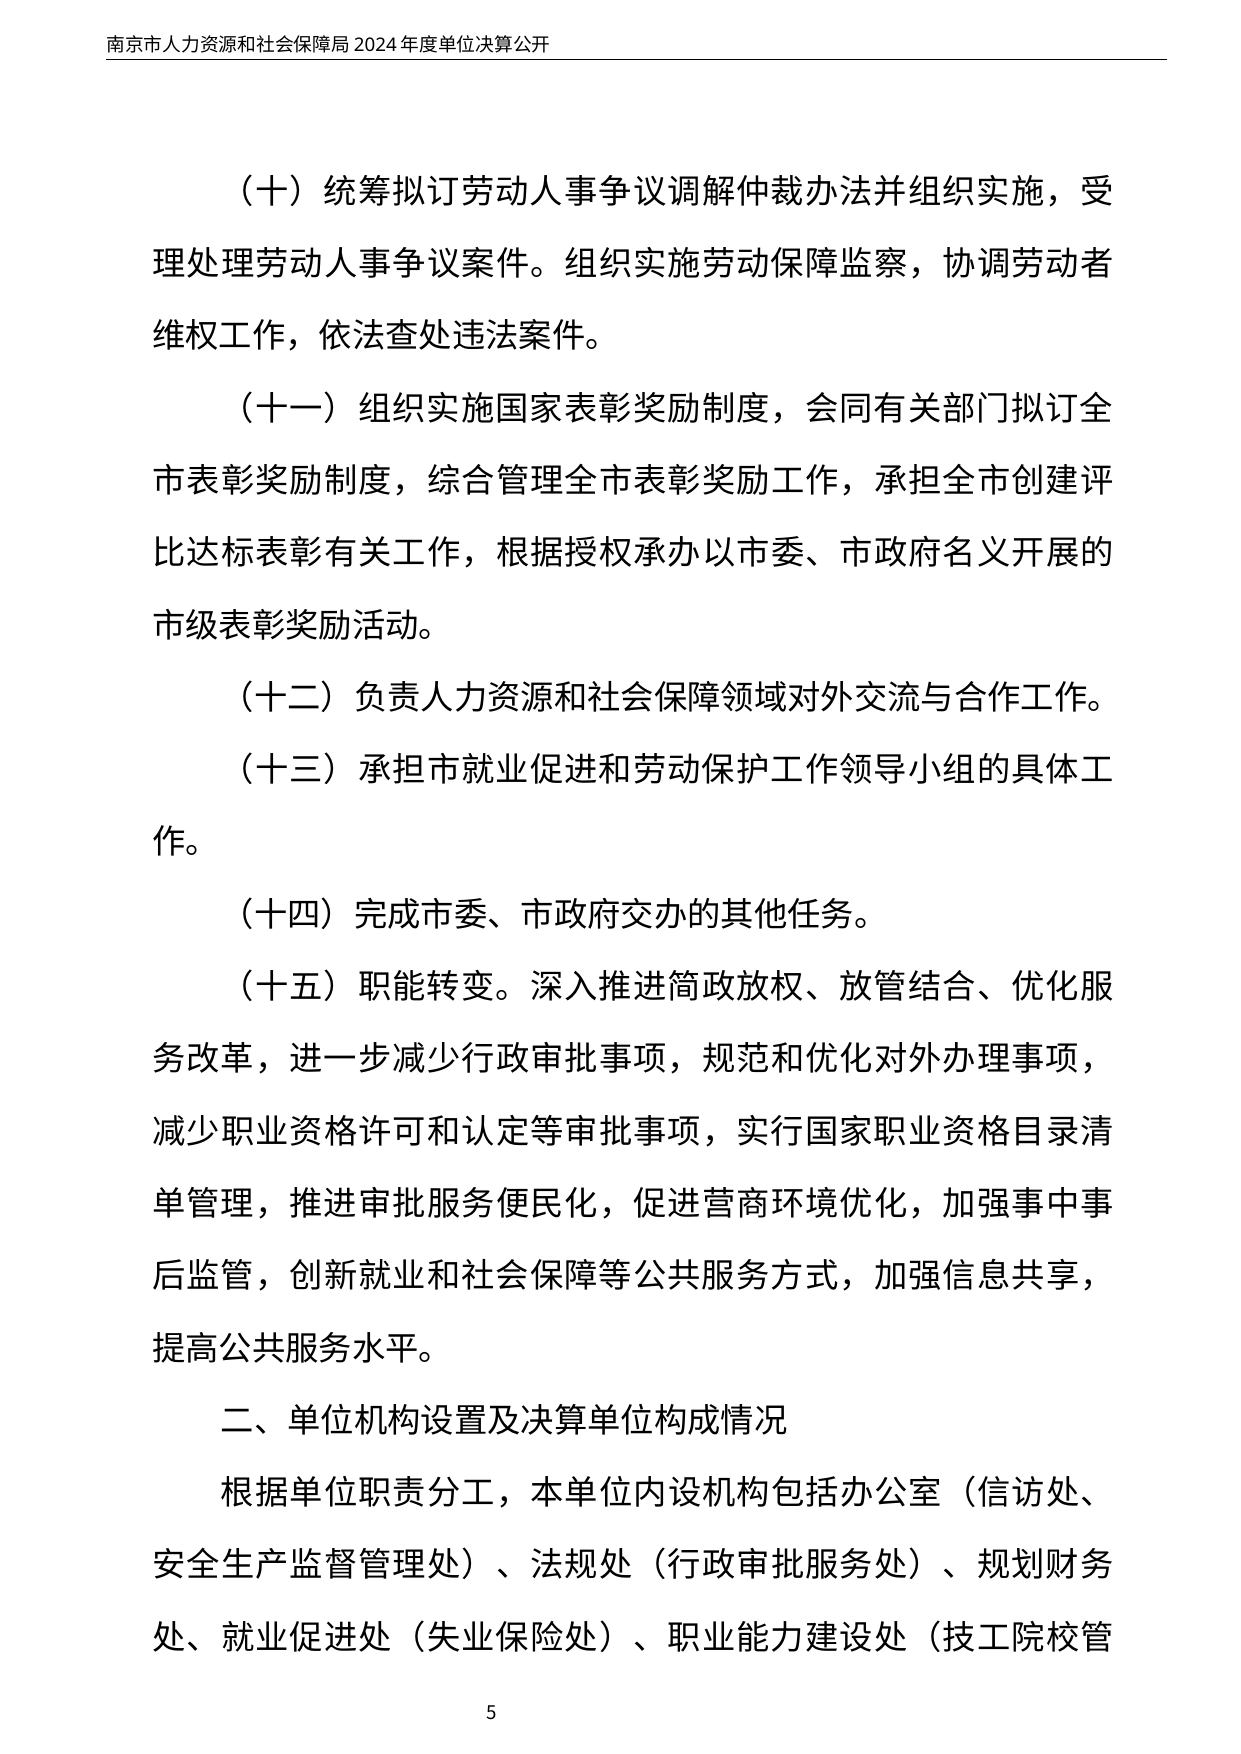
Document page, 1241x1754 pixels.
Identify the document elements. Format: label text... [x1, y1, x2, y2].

text （十一）组织实施国家表彰奖励制度，会同有关部门拟订全市表彰奖励制度，综合管理全市表彰奖励工作，承担全市创建评比达标表彰有关工作，根据授权承办以市委、市政府名义开展的市级表彰奖励活动。 [152, 381, 1115, 647]
text 二、单位机构设置及决算单位构成情况 [152, 1393, 1115, 1442]
text （十五）职能转变。深入推进简政放权、放管结合、优化服务改革，进一步减少行政审批事项，规范和优化对外办理事项，减少职业资格许可和认定等审批事项，实行国家职业资格目录清单管理，推进审批服务便民化，促进营商环境优化，加强事中事后监管，创新就业和社会保障等公共服务方式，加强信息共享，提高公共服务水平。 [152, 960, 1115, 1369]
text （十二）负责人力资源和社会保障领域对外交流与合作工作。 [152, 671, 1115, 719]
text （十三）承担市就业促进和劳动保护工作领导小组的具体工作。 [152, 743, 1115, 863]
text （十）统筹拟订劳动人事争议调解仲裁办法并组织实施，受理处理劳动人事争议案件。组织实施劳动保障监察，协调劳动者维权工作，依法查处违法案件。 [152, 164, 1115, 357]
text （十四）完成市委、市政府交办的其他任务。 [152, 887, 1115, 936]
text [152, 1466, 1115, 1659]
